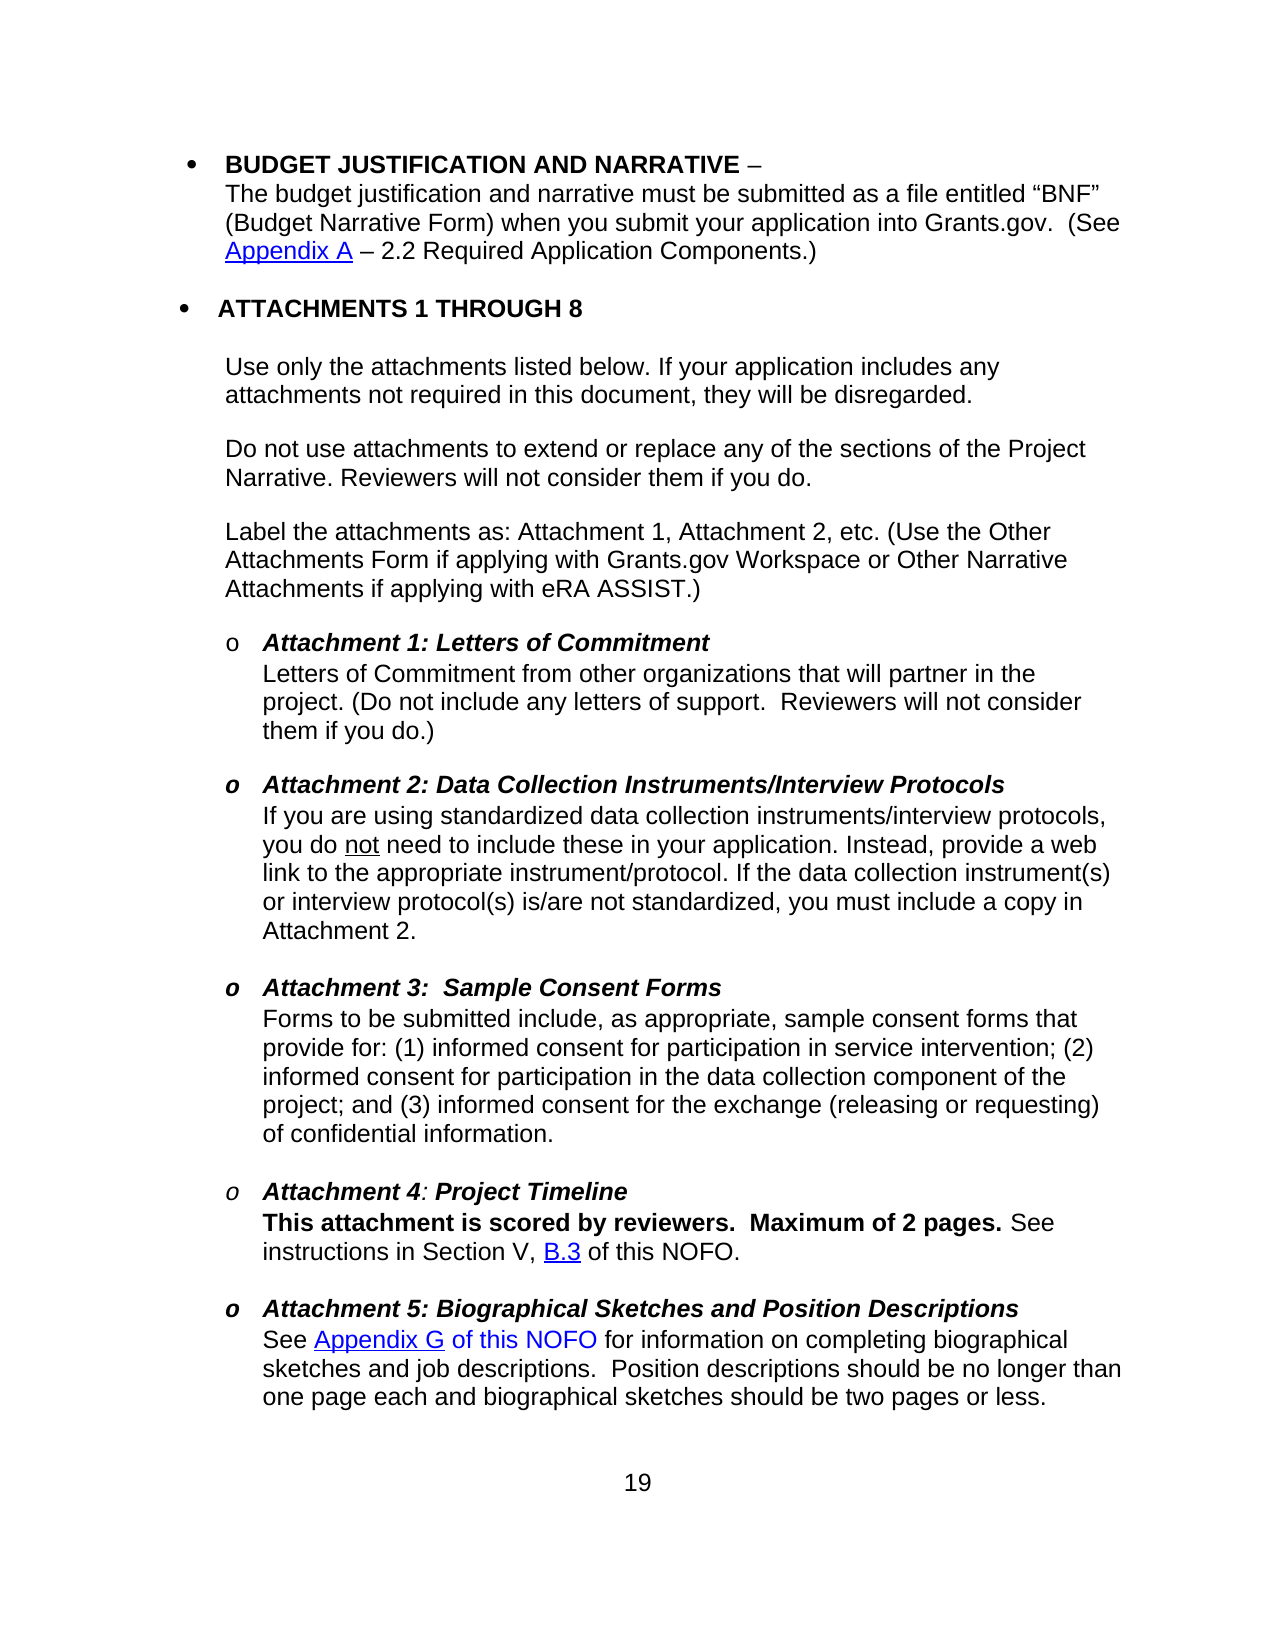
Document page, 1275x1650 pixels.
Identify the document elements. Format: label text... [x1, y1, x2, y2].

text The budget justification and narrative must be submitted as a file entitled “BNF” (Budget Narrative Form) when you submit your application into Grants.gov. (See Appendix A – 2.2 Required Application Components.) [225, 179, 1125, 265]
text This attachment is scored by reviewers. Maximum of 2 pages. See instructions in Section V, B.3 of this NOFO. [262, 1208, 1125, 1265]
text Label the attachments as: Attachment 1, Attachment 2, etc. (Use the Other Attachments Form if applying with Grants.gov Workspace or Other Narrative Attachments if applying with eRA ASSIST.) [225, 516, 1125, 603]
text Letters of Commitment from other organizations that will partner in the project. (Do not include any letters of support. Reviewers will not consider them if you do.) [262, 659, 1125, 745]
list ATTACHMENTS 1 THROUGH 8 [180, 294, 1125, 323]
list BUDGET JUSTIFICATION AND NARRATIVE – [187, 150, 1125, 179]
text Forms to be submitted include, as appropriate, sample consent forms that provide for: (1) informed consent for participation in service intervention; (2) informed consent for participation in the data collection component of the project; and (3) informed consent for the exchange (releasing or requesting) of confidential information. [262, 1004, 1125, 1148]
list Attachment 2: Data Collection Instruments/Interview Protocols [225, 770, 1125, 801]
list Attachment 4: Project Timeline [225, 1177, 1125, 1208]
text Do not use attachments to extend or replace any of the sections of the Project Narrative. Reviewers will not consider them if you do. [225, 434, 1125, 491]
text Use only the attachments listed below. If your application includes any attachments not required in this document, they will be disregarded. [225, 351, 1125, 409]
text See Appendix G of this NOFO for information on completing biographical sketches and job descriptions. Position descriptions should be no longer than one page each and biographical sketches should be two pages or less. [262, 1325, 1125, 1411]
list Attachment 1: Letters of Commitment [225, 628, 1125, 659]
list Attachment 5: Biographical Sketches and Position Descriptions [225, 1294, 1125, 1325]
list Attachment 3: Sample Consent Forms [225, 973, 1125, 1004]
text If you are using standardized data collection instruments/interview protocols, you do not need to include these in your application. Instead, provide a web link to the appropriate instrument/protocol. If the data collection instrument(s) or interview protocol(s) is/are not standardized, you must include a copy in Attachment 2. [262, 801, 1125, 944]
